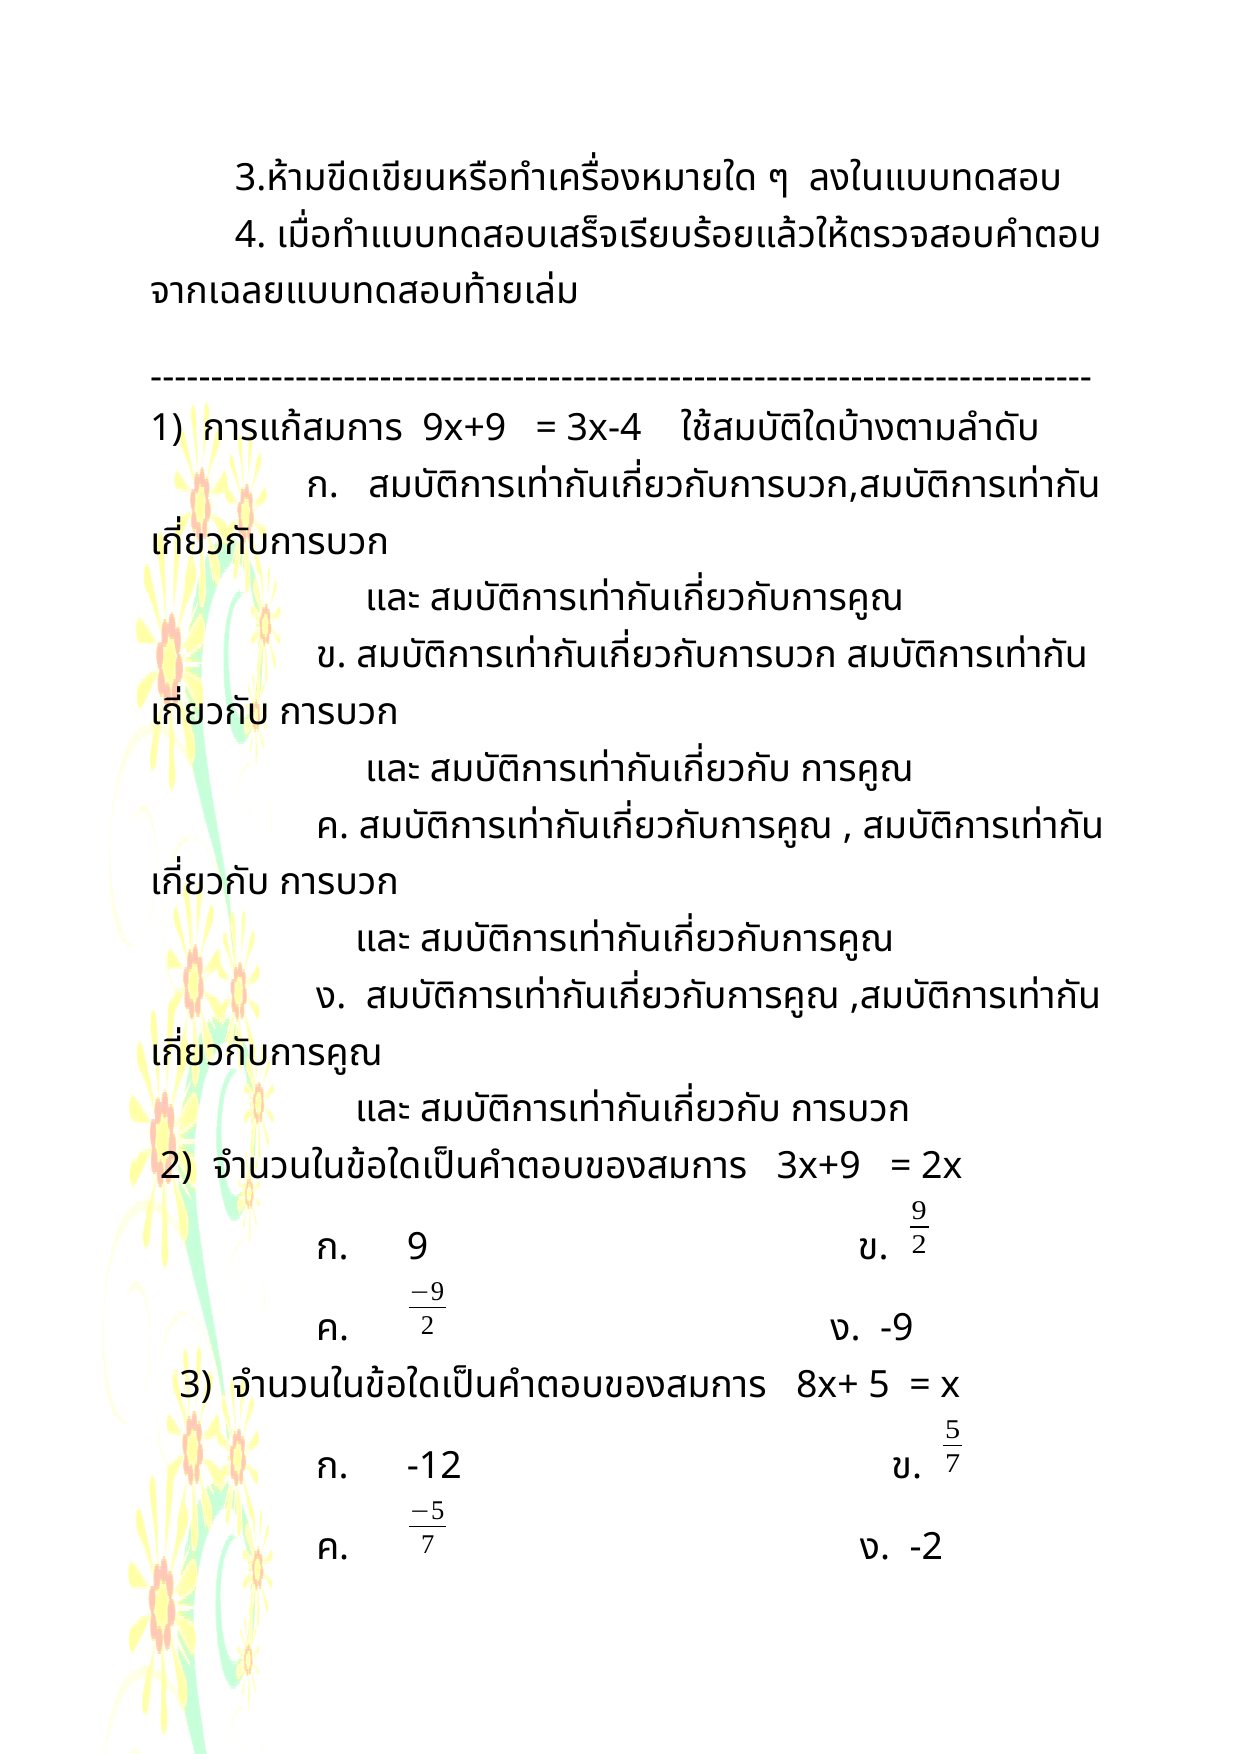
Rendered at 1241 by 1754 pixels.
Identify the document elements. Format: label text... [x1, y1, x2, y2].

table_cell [139, 400, 1139, 1576]
table_cell ง [100, 400, 281, 1754]
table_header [139, 150, 1139, 400]
